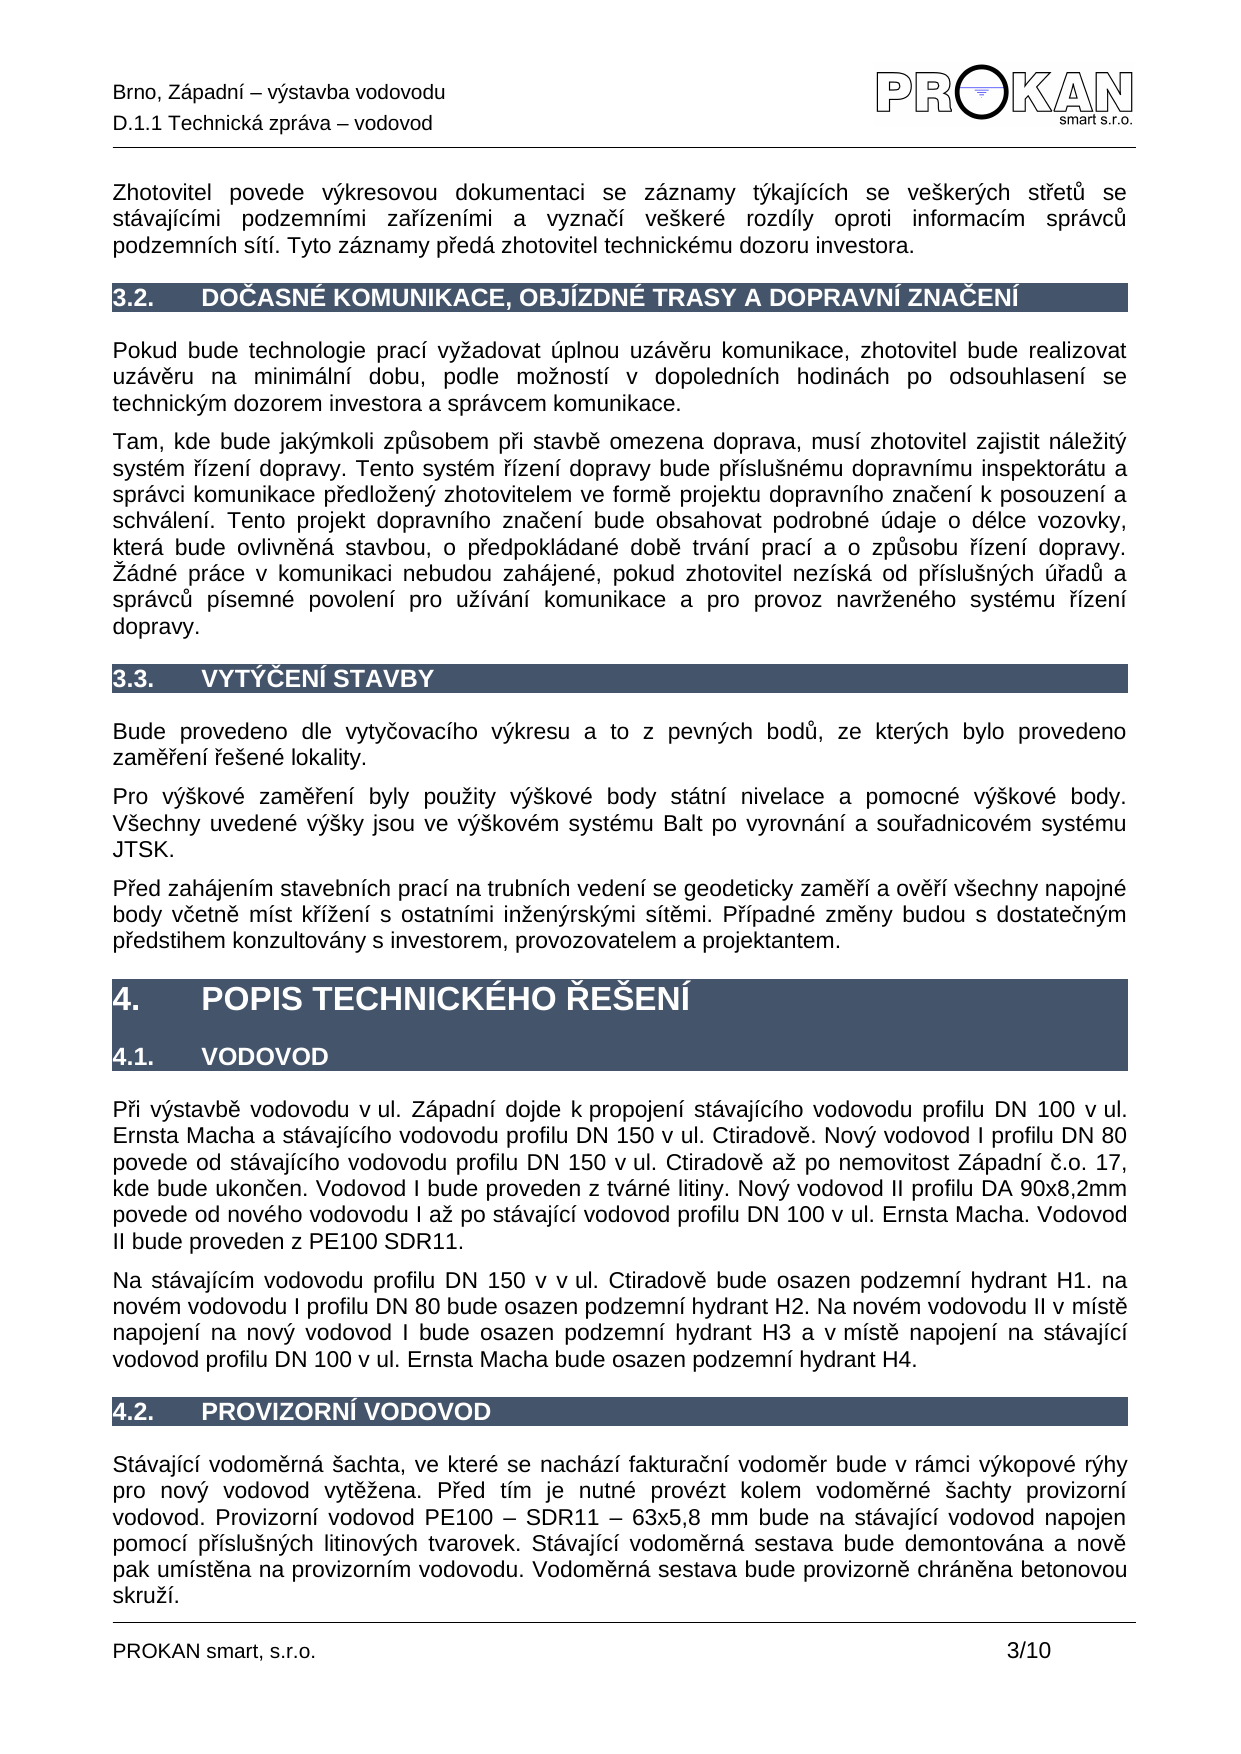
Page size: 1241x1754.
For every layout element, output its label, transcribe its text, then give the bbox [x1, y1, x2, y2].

text Na stávajícím vodovodu profilu DN 150 v v ul. Ctiradově bude osazen podzemní hydrant H1. na novém vodovodu I profilu DN 80 bude osazen podzemní hydrant H2. Na novém vodovodu II v místě napojení na nový vodovod I bude osazen podzemní hydrant H3 a v místě napojení na stávající vodovod profilu DN 100 v ul. Ernsta Macha bude osazen podzemní hydrant H4. [112, 1267, 1128, 1372]
subtitle PROVIZORNÍ VODOVOD [112, 1397, 1128, 1426]
subtitle VYTÝČENÍ STAVBY [112, 664, 1128, 693]
subtitle VODOVOD [112, 1042, 1128, 1071]
text Bude provedeno dle vytyčovacího výkresu a to z pevných bodů, ze kterých bylo provedeno zaměření řešené lokality. [112, 718, 1128, 771]
text Pro výškové zaměření byly použity výškové body státní nivelace a pomocné výškové body. Všechny uvedené výšky jsou ve výškovém systému Balt po vyrovnání a souřadnicovém systému JTSK. [112, 783, 1128, 862]
text Při výstavbě vodovodu v ul. Západní dojde k propojení stávajícího vodovodu profilu DN 100 v ul. Ernsta Macha a stávajícího vodovodu profilu DN 150 v ul. Ctiradově. Nový vodovod I profilu DN 80 povede od stávajícího vodovodu profilu DN 150 v ul. Ctiradově až po nemovitost Západní č.o. 17, kde bude ukončen. Vodovod I bude proveden z tvárné litiny. Nový vodovod II profilu DA 90x8,2mm povede od nového vodovodu I až po stávající vodovod profilu DN 100 v ul. Ernsta Macha. Vodovod II bude proveden z PE100 SDR11. [112, 1096, 1128, 1254]
text Tam, kde bude jakýmkoli způsobem při stavbě omezena doprava, musí zhotovitel zajistit náležitý systém řízení dopravy. Tento systém řízení dopravy bude příslušnému dopravnímu inspektorátu a správci komunikace předložený zhotovitelem ve formě projektu dopravního značení k posouzení a schválení. Tento projekt dopravního značení bude obsahovat podrobné údaje o délce vozovky, která bude ovlivněná stavbou, o předpokládané době trvání prací a o způsobu řízení dopravy. Žádné práce v komunikaci nebudou zahájené, pokud zhotovitel nezíská od příslušných úřadů a správců písemné povolení pro užívání komunikace a pro provoz navrženého systému řízení dopravy. [112, 428, 1128, 639]
picture [874, 62, 1135, 127]
text Stávající vodoměrná šachta, ve které se nachází fakturační vodoměr bude v rámci výkopové rýhy pro nový vodovod vytěžena. Před tím je nutné provézt kolem vodoměrné šachty provizorní vodovod. Provizorní vodovod PE100 – SDR11 – 63x5,8 mm bude na stávající vodovod napojen pomocí příslušných litinových tvarovek. Stávající vodoměrná sestava bude demontována a nově pak umístěna na provizorním vodovodu. Vodoměrná sestava bude provizorně chráněna betonovou skruží. [112, 1451, 1128, 1609]
subtitle DOČASNÉ KOMUNIKACE, OBJÍZDNÉ TRASY A DOPRAVNÍ ZNAČENÍ [112, 283, 1128, 312]
text Zhotovitel povede výkresovou dokumentaci se záznamy týkajících se veškerých střetů se stávajícími podzemními zařízeními a vyznačí veškeré rozdíly oproti informacím správců podzemních sítí. Tyto záznamy předá zhotovitel technickému dozoru investora. [112, 179, 1128, 258]
text Pokud bude technologie prací vyžadovat úplnou uzávěru komunikace, zhotovitel bude realizovat uzávěru na minimální dobu, podle možností v dopoledních hodinách po odsouhlasení se technickým dozorem investora a správcem komunikace. [112, 337, 1128, 416]
subtitle POPIS TECHNICKÉHO ŘEŠENÍ [112, 979, 1128, 1017]
text Před zahájením stavebních prací na trubních vedení se geodeticky zaměří a ověří všechny napojné body včetně míst křížení s ostatními inženýrskými sítěmi. Případné změny budou s dostatečným předstihem konzultovány s investorem, provozovatelem a projektantem. [112, 875, 1128, 954]
